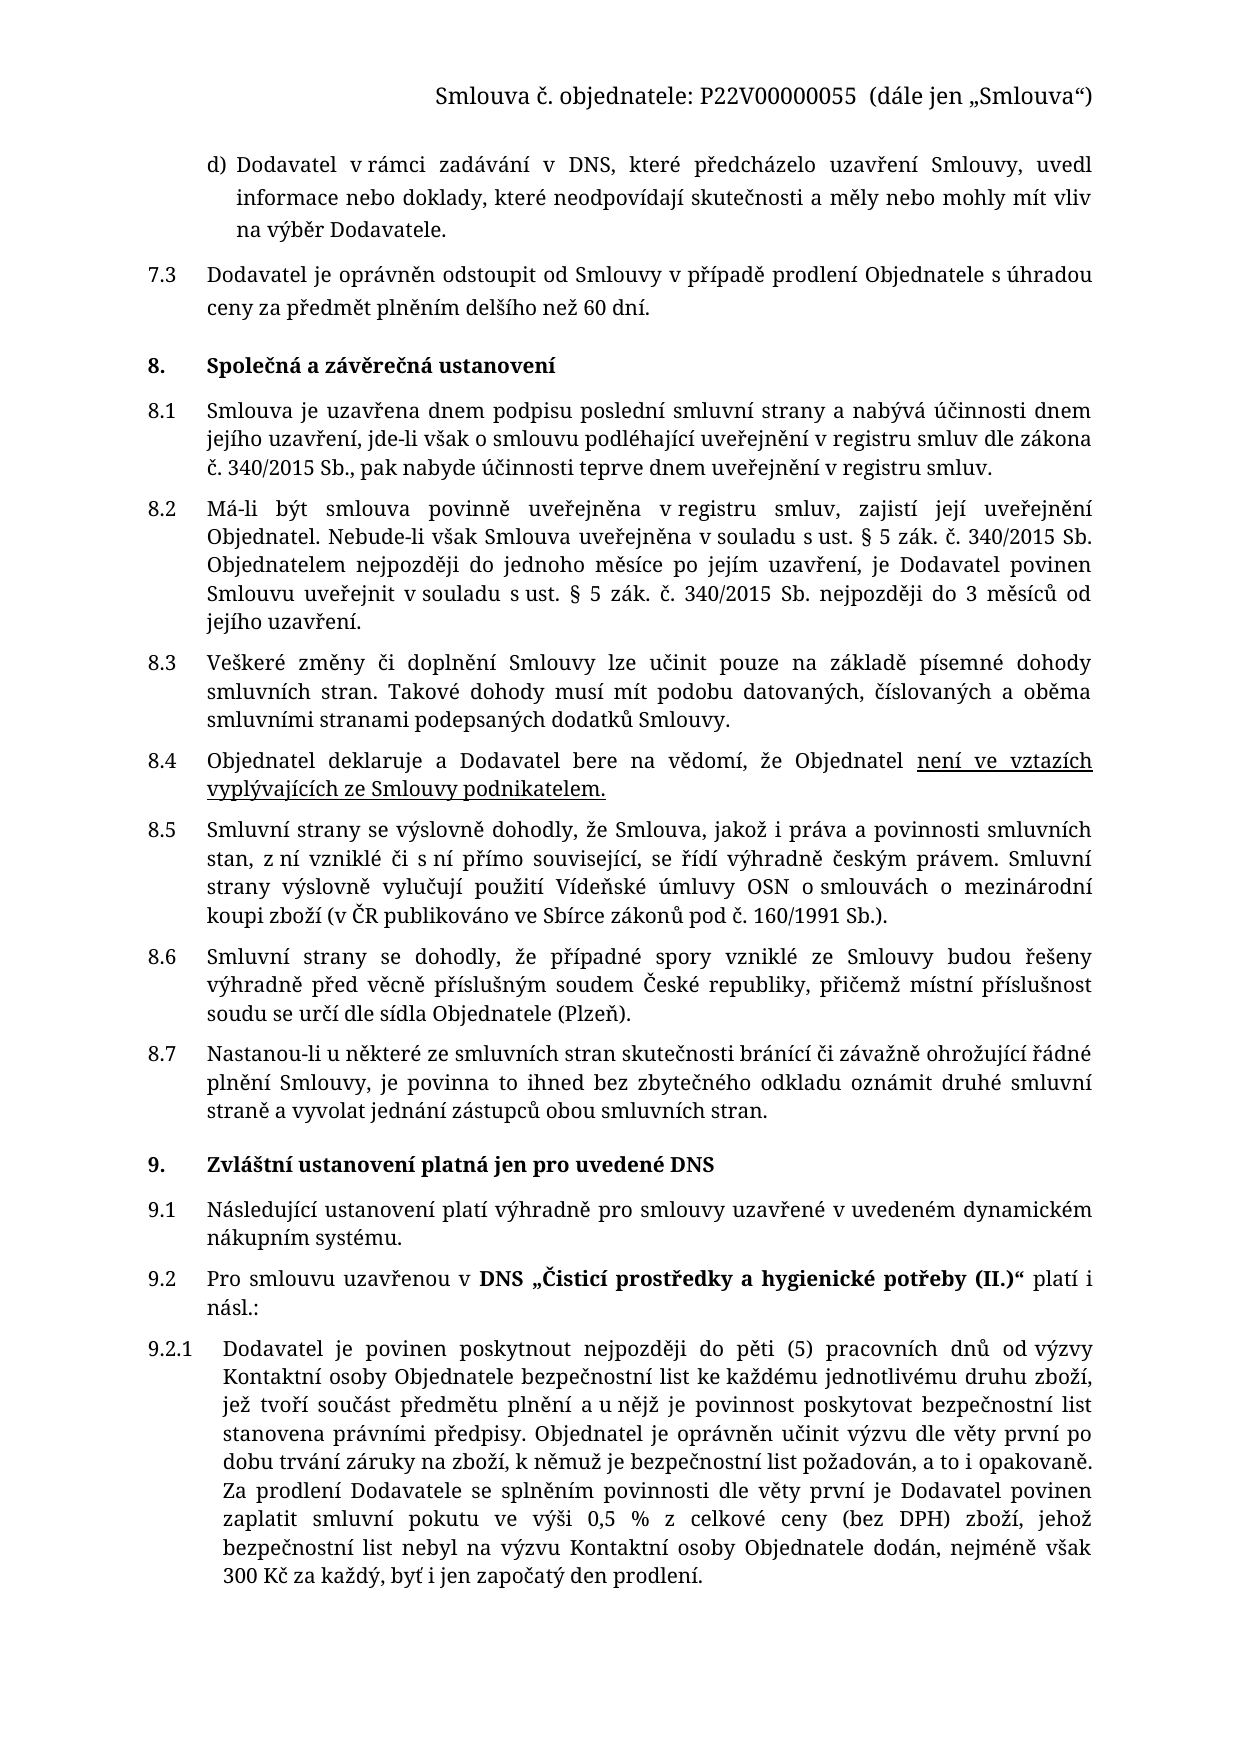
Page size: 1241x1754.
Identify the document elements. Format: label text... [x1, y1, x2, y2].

list Objednatel deklaruje a Dodavatel bere na vědomí, že Objednatel není ve vztazích vyplývajících ze Smlouvy podnikatelem. [148, 746, 1093, 803]
list Následující ustanovení platí výhradně pro smlouvy uzavřené v uvedeném dynamickém nákupním systému. [148, 1195, 1093, 1252]
list Smluvní strany se dohodly, že případné spory vzniklé ze Smlouvy budou řešeny výhradně před věcně příslušným soudem České republiky, přičemž místní příslušnost soudu se určí dle sídla Objednatele (Plzeň). [148, 942, 1093, 1027]
list Smluvní strany se výslovně dohodly, že Smlouva, jakož i práva a povinnosti smluvních stan, z ní vzniklé či s ní přímo související, se řídí výhradně českým právem. Smluvní strany výslovně vylučují použití Vídeňské úmluvy OSN o smlouvách o mezinárodní koupi zboží (v ČR publikováno ve Sbírce zákonů pod č. 160/1991 Sb.). [148, 816, 1093, 929]
list Dodavatel je povinen poskytnout nejpozději do pěti (5) pracovních dnů od výzvy Kontaktní osoby Objednatele bezpečnostní list ke každému jednotlivému druhu zboží, jež tvoří součást předmětu plnění a u nějž je povinnost poskytovat bezpečnostní list stanovena právními předpisy. Objednatel je oprávněn učinit výzvu dle věty první po dobu trvání záruky na zboží, k němuž je bezpečnostní list požadován, a to i opakovaně. Za prodlení Dodavatele se splněním povinnosti dle věty první je Dodavatel povinen zaplatit smluvní pokutu ve výši 0,5 % z celkové ceny (bez DPH) zboží, jehož bezpečnostní list nebyl na výzvu Kontaktní osoby Objednatele dodán, nejméně však 300 Kč za každý, byť i jen započatý den prodlení. [148, 1334, 1093, 1590]
list Společná a závěrečná ustanovení [148, 351, 1093, 379]
list Veškeré změny či doplnění Smlouvy lze učinit pouze na základě písemné dohody smluvních stran. Takové dohody musí mít podobu datovaných, číslovaných a oběma smluvními stranami podepsaných dodatků Smlouvy. [148, 648, 1093, 734]
list Zvláštní ustanovení platná jen pro uvedené DNS [148, 1150, 1093, 1178]
list Pro smlouvu uzavřenou v DNS „Čisticí prostředky a hygienické potřeby (II.)“ platí i násl.: [148, 1264, 1093, 1321]
list Dodavatel v rámci zadávání v DNS, které předcházelo uzavření Smlouvy, uvedl informace nebo doklady, které neodpovídají skutečnosti a měly nebo mohly mít vliv na výběr Dodavatele. [207, 150, 1093, 244]
list Nastanou-li u některé ze smluvních stran skutečnosti bránící či závažně ohrožující řádné plnění Smlouvy, je povinna to ihned bez zbytečného odkladu oznámit druhé smluvní straně a vyvolat jednání zástupců obou smluvních stran. [148, 1039, 1093, 1125]
list Dodavatel je oprávněn odstoupit od Smlouvy v případě prodlení Objednatele s úhradou ceny za předmět plněním delšího než 60 dní. [148, 261, 1093, 322]
list Má-li být smlouva povinně uveřejněna v registru smluv, zajistí její uveřejnění Objednatel. Nebude-li však Smlouva uveřejněna v souladu s ust. § 5 zák. č. 340/2015 Sb. Objednatelem nejpozději do jednoho měsíce po jejím uzavření, je Dodavatel povinen Smlouvu uveřejnit v souladu s ust. § 5 zák. č. 340/2015 Sb. nejpozději do 3 měsíců od jejího uzavření. [148, 494, 1093, 636]
list Smlouva je uzavřena dnem podpisu poslední smluvní strany a nabývá účinnosti dnem jejího uzavření, jde-li však o smlouvu podléhající uveřejnění v registru smluv dle zákona č. 340/2015 Sb., pak nabyde účinnosti teprve dnem uveřejnění v registru smluv. [148, 396, 1093, 481]
